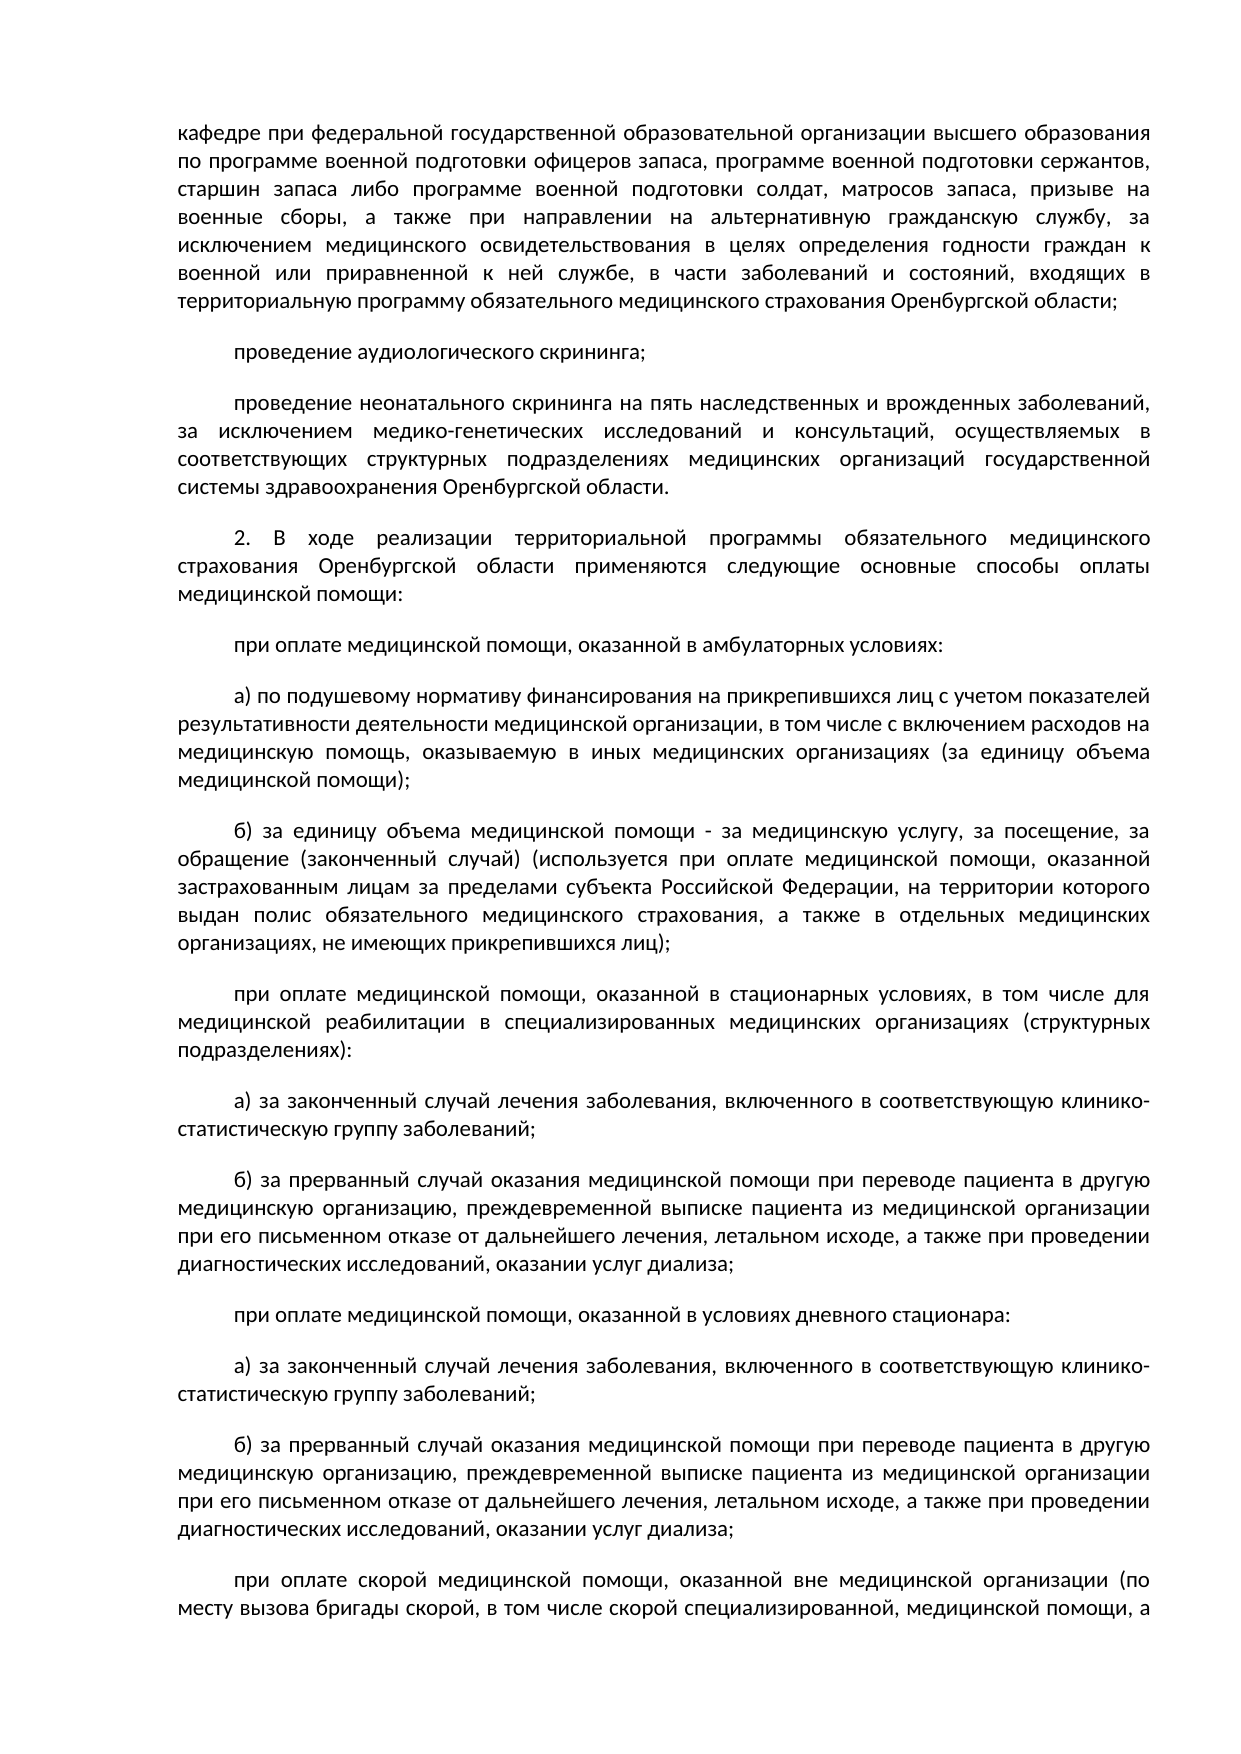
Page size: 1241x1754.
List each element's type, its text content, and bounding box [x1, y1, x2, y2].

text а) за законченный случай лечения заболевания, включенного в соответствующую клинико-статистическую группу заболеваний; [177, 1351, 1152, 1407]
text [177, 1565, 1152, 1621]
text проведение неонатального скрининга на пять наследственных и врожденных заболеваний, за исключением медико-генетических исследований и консультаций, осуществляемых в соответствующих структурных подразделениях медицинских организаций государственной системы здравоохранения Оренбургской области. [177, 388, 1152, 500]
text проведение аудиологического скрининга; [177, 337, 1152, 365]
text б) за прерванный случай оказания медицинской помощи при переводе пациента в другую медицинскую организацию, преждевременной выписке пациента из медицинской организации при его письменном отказе от дальнейшего лечения, летальном исходе, а также при проведении диагностических исследований, оказании услуг диализа; [177, 1165, 1152, 1277]
text при оплате медицинской помощи, оказанной в условиях дневного стационара: [177, 1300, 1152, 1328]
text 2. В ходе реализации территориальной программы обязательного медицинского страхования Оренбургской области применяются следующие основные способы оплаты медицинской помощи: [177, 523, 1152, 607]
text при оплате медицинской помощи, оказанной в стационарных условиях, в том числе для медицинской реабилитации в специализированных медицинских организациях (структурных подразделениях): [177, 979, 1152, 1063]
text б) за единицу объема медицинской помощи - за медицинскую услугу, за посещение, за обращение (законченный случай) (используется при оплате медицинской помощи, оказанной застрахованным лицам за пределами субъекта Российской Федерации, на территории которого выдан полис обязательного медицинского страхования, а также в отдельных медицинских организациях, не имеющих прикрепившихся лиц); [177, 816, 1152, 956]
text при оплате медицинской помощи, оказанной в амбулаторных условиях: [177, 630, 1152, 658]
text а) по подушевому нормативу финансирования на прикрепившихся лиц с учетом показателей результативности деятельности медицинской организации, в том числе с включением расходов на медицинскую помощь, оказываемую в иных медицинских организациях (за единицу объема медицинской помощи); [177, 681, 1152, 793]
text б) за прерванный случай оказания медицинской помощи при переводе пациента в другую медицинскую организацию, преждевременной выписке пациента из медицинской организации при его письменном отказе от дальнейшего лечения, летальном исходе, а также при проведении диагностических исследований, оказании услуг диализа; [177, 1430, 1152, 1542]
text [177, 118, 1152, 314]
text а) за законченный случай лечения заболевания, включенного в соответствующую клинико-статистическую группу заболеваний; [177, 1086, 1152, 1142]
